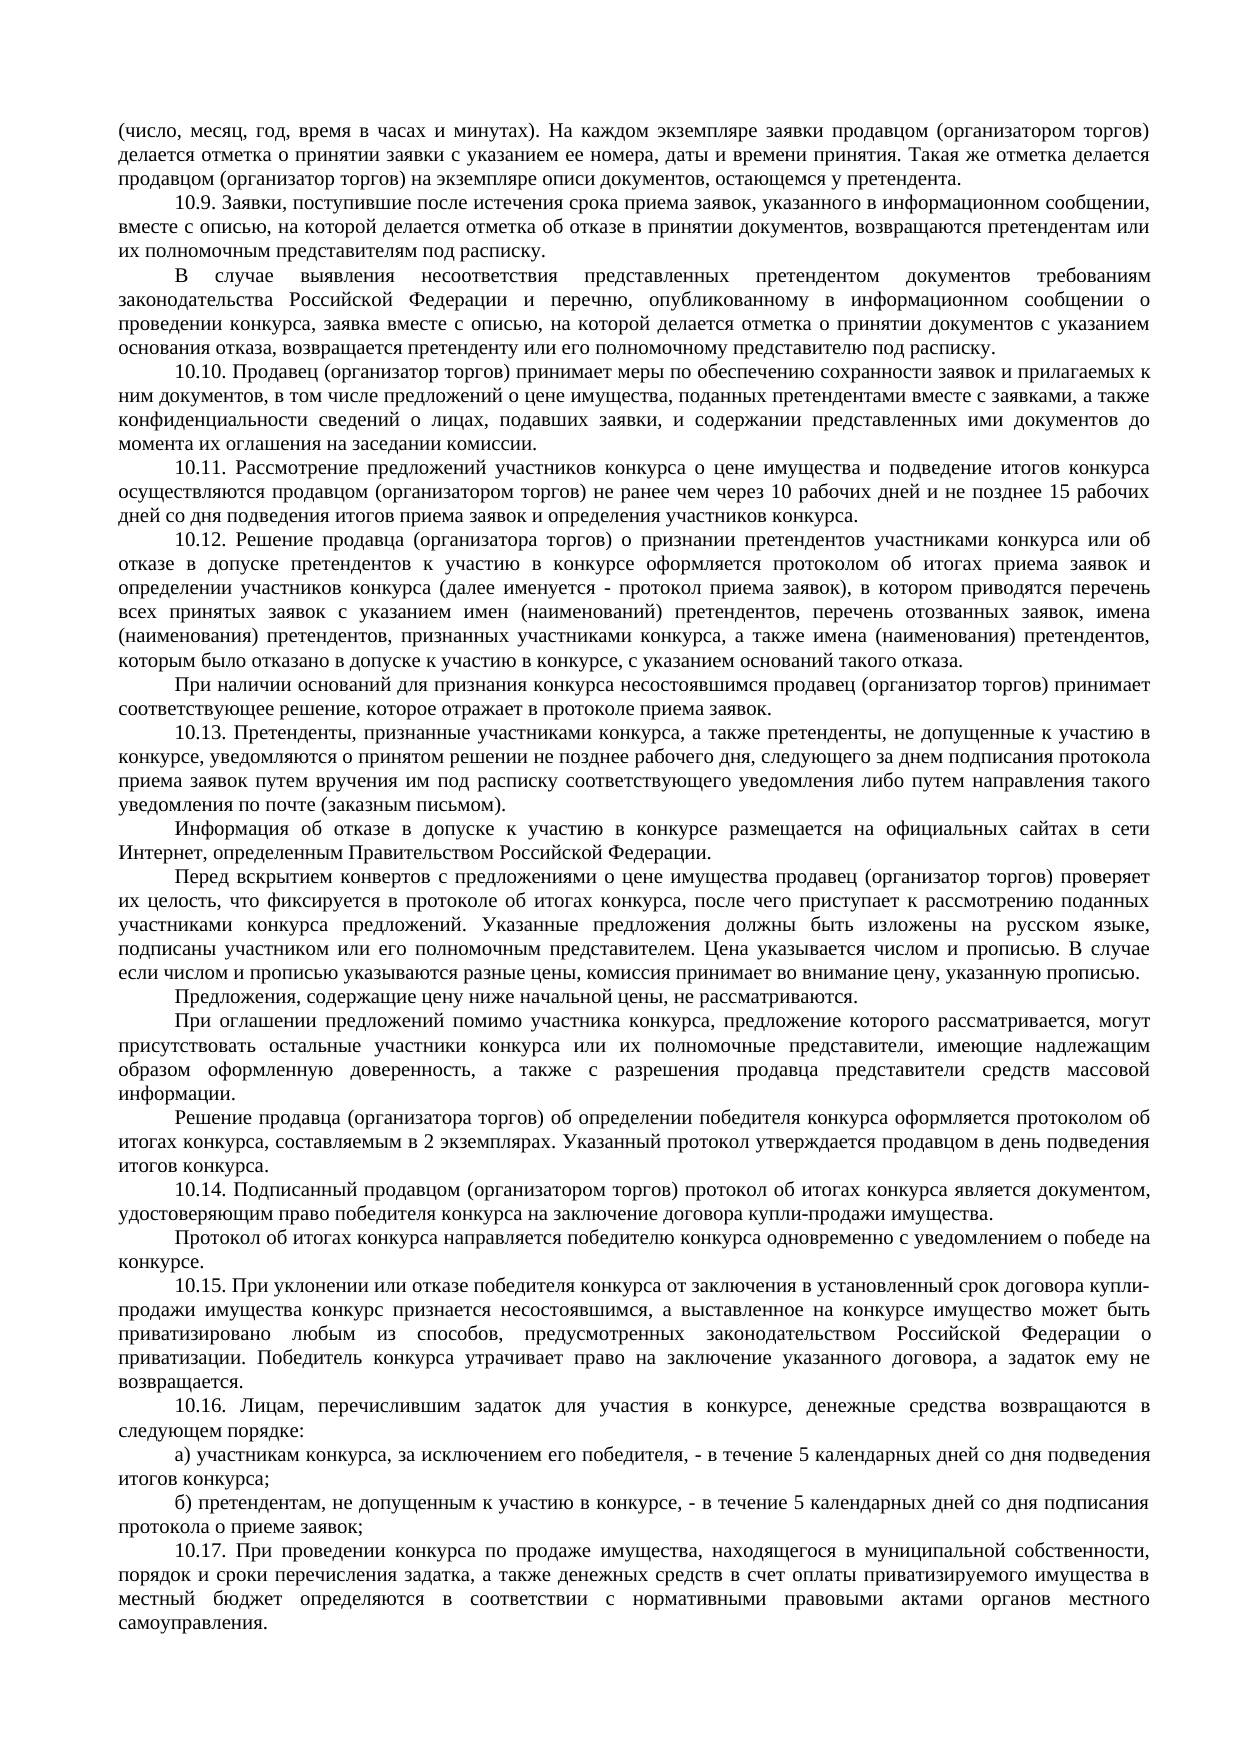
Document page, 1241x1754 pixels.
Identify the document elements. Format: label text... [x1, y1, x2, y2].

text 10.17. При проведении конкурса по продаже имущества, находящегося в муниципальной собственности, порядок и сроки перечисления задатка, а также денежных средств в счет оплаты приватизируемого имущества в местный бюджет определяются в соответствии с нормативными правовыми актами органов местного самоуправления. [118, 1538, 1152, 1634]
text 10.16. Лицам, перечислившим задаток для участия в конкурсе, денежные средства возвращаются в следующем порядке: [118, 1393, 1152, 1442]
text Информация об отказе в допуске к участию в конкурсе размещается на официальных сайтах в сети Интернет, определенным Правительством Российской Федерации. [118, 816, 1152, 864]
text Предложения, содержащие цену ниже начальной цены, не рассматриваются. [118, 984, 1152, 1008]
text При наличии оснований для признания конкурса несостоявшимся продавец (организатор торгов) принимает соответствующее решение, которое отражает в протоколе приема заявок. [118, 672, 1152, 720]
text 10.10. Продавец (организатор торгов) принимает меры по обеспечению сохранности заявок и прилагаемых к ним документов, в том числе предложений о цене имущества, поданных претендентами вместе с заявками, а также конфиденциальности сведений о лицах, подавших заявки, и содержании представленных ими документов до момента их оглашения на заседании комиссии. [118, 359, 1152, 455]
text 10.11. Рассмотрение предложений участников конкурса о цене имущества и подведение итогов конкурса осуществляются продавцом (организатором торгов) не ранее чем через 10 рабочих дней и не позднее 15 рабочих дней со дня подведения итогов приема заявок и определения участников конкурса. [118, 455, 1152, 527]
text а) участникам конкурса, за исключением его победителя, - в течение 5 календарных дней со дня подведения итогов конкурса; [118, 1442, 1152, 1490]
text 10.12. Решение продавца (организатора торгов) о признании претендентов участниками конкурса или об отказе в допуске претендентов к участию в конкурсе оформляется протоколом об итогах приема заявок и определении участников конкурса (далее именуется - протокол приема заявок), в котором приводятся перечень всех принятых заявок с указанием имен (наименований) претендентов, перечень отозванных заявок, имена (наименования) претендентов, признанных участниками конкурса, а также имена (наименования) претендентов, которым было отказано в допуске к участию в конкурсе, с указанием оснований такого отказа. [118, 527, 1152, 672]
text 10.9. Заявки, поступившие после истечения срока приема заявок, указанного в информационном сообщении, вместе с описью, на которой делается отметка об отказе в принятии документов, возвращаются претендентам или их полномочным представителям под расписку. [118, 190, 1152, 262]
text 10.14. Подписанный продавцом (организатором торгов) протокол об итогах конкурса является документом, удостоверяющим право победителя конкурса на заключение договора купли-продажи имущества. [118, 1177, 1152, 1225]
text При оглашении предложений помимо участника конкурса, предложение которого рассматривается, могут присутствовать остальные участники конкурса или их полномочные представители, имеющие надлежащим образом оформленную доверенность, а также с разрешения продавца представители средств массовой информации. [118, 1008, 1152, 1105]
text В случае выявления несоответствия представленных претендентом документов требованиям законодательства Российской Федерации и перечню, опубликованному в информационном сообщении о проведении конкурса, заявка вместе с описью, на которой делается отметка о принятии документов с указанием основания отказа, возвращается претенденту или его полномочному представителю под расписку. [118, 262, 1152, 359]
text 10.15. При уклонении или отказе победителя конкурса от заключения в установленный срок договора купли-продажи имущества конкурс признается несостоявшимся, а выставленное на конкурсе имущество может быть приватизировано любым из способов, предусмотренных законодательством Российской Федерации о приватизации. Победитель конкурса утрачивает право на заключение указанного договора, а задаток ему не возвращается. [118, 1273, 1152, 1393]
text Перед вскрытием конвертов с предложениями о цене имущества продавец (организатор торгов) проверяет их целость, что фиксируется в протоколе об итогах конкурса, после чего приступает к рассмотрению поданных участниками конкурса предложений. Указанные предложения должны быть изложены на русском языке, подписаны участником или его полномочным представителем. Цена указывается числом и прописью. В случае если числом и прописью указываются разные цены, комиссия принимает во внимание цену, указанную прописью. [118, 864, 1152, 984]
text 10.13. Претенденты, признанные участниками конкурса, а также претенденты, не допущенные к участию в конкурсе, уведомляются о принятом решении не позднее рабочего дня, следующего за днем подписания протокола приема заявок путем вручения им под расписку соответствующего уведомления либо путем направления такого уведомления по почте (заказным письмом). [118, 720, 1152, 816]
text Протокол об итогах конкурса направляется победителю конкурса одновременно с уведомлением о победе на конкурсе. [118, 1225, 1152, 1273]
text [118, 118, 1152, 190]
text Решение продавца (организатора торгов) об определении победителя конкурса оформляется протоколом об итогах конкурса, составляемым в 2 экземплярах. Указанный протокол утверждается продавцом в день подведения итогов конкурса. [118, 1105, 1152, 1177]
text б) претендентам, не допущенным к участию в конкурсе, - в течение 5 календарных дней со дня подписания протокола о приеме заявок; [118, 1490, 1152, 1538]
